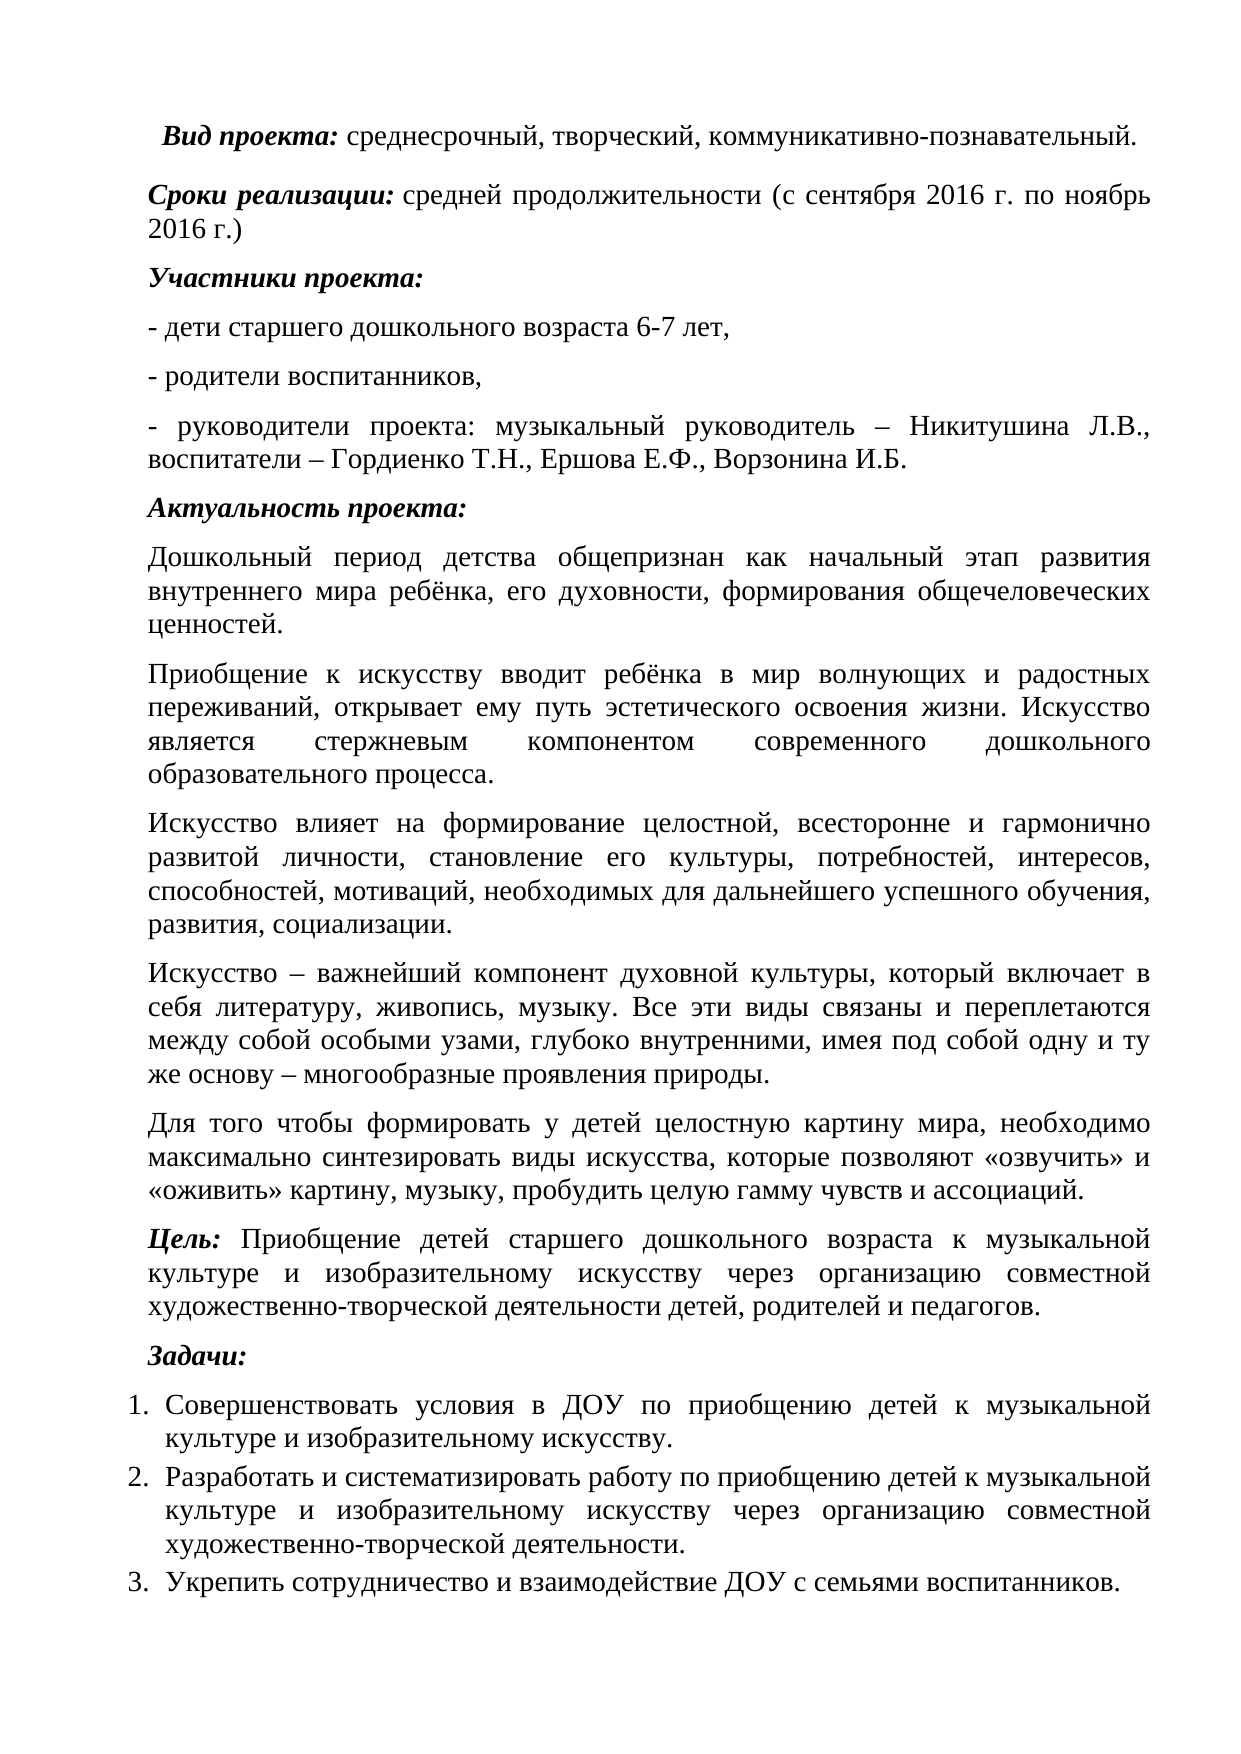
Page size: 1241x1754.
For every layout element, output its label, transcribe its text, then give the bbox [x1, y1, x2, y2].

list Разработать и систематизировать работу по приобщению детей к музыкальной культуре и изобразительному искусству через организацию совместной художественно-творческой деятельности. [127, 1459, 1152, 1559]
text Актуальность проекта: [148, 490, 1152, 524]
text Сроки реализации: средней продолжительности (с сентября 2016 г. по ноябрь 2016 г.) [148, 177, 1152, 244]
text - руководители проекта: музыкальный руководитель – Никитушина Л.В., воспитатели – Гордиенко Т.Н., Ершова Е.Ф., Ворзонина И.Б. [148, 408, 1152, 475]
text Для того чтобы формировать у детей целостную картину мира, необходимо максимально синтезировать виды искусства, которые позволяют «озвучить» и «оживить» картину, музыку, пробудить целую гамму чувств и ассоциаций. [148, 1105, 1152, 1206]
text Искусство влияет на формирование целостной, всесторонне и гармонично развитой личности, становление его культуры, потребностей, интересов, способностей, мотиваций, необходимых для дальнейшего успешного обучения, развития, социализации. [148, 806, 1152, 940]
text Цель: Приобщение детей старшего дошкольного возраста к музыкальной культуре и изобразительному искусству через организацию совместной художественно-творческой деятельности детей, родителей и педагогов. [148, 1221, 1152, 1322]
text - дети старшего дошкольного возраста 6-7 лет, [148, 309, 1152, 343]
list Совершенствовать условия в ДОУ по приобщению детей к музыкальной культуре и изобразительному искусству. [127, 1387, 1152, 1454]
text Искусство – важнейший компонент духовной культуры, который включает в себя литературу, живопись, музыку. Все эти виды связаны и переплетаются между собой особыми узами, глубоко внутренними, имея под собой одну и ту же основу – многообразные проявления природы. [148, 955, 1152, 1089]
text - родители воспитанников, [148, 358, 1152, 392]
text Дошкольный период детства общепризнан как начальный этап развития внутреннего мира ребёнка, его духовности, формирования общечеловеческих ценностей. [148, 539, 1152, 640]
text Участники проекта: [148, 260, 1152, 294]
text Приобщение к искусству вводит ребёнка в мир волнующих и радостных переживаний, открывает ему путь эстетического освоения жизни. Искусство является стержневым компонентом современного дошкольного образовательного процесса. [148, 656, 1152, 790]
list Укрепить сотрудничество и взаимодействие ДОУ с семьями воспитанников. [127, 1564, 1152, 1597]
text Задачи: [148, 1338, 1152, 1371]
text Вид проекта: среднесрочный, творческий, коммуникативно-познавательный. [148, 118, 1152, 152]
